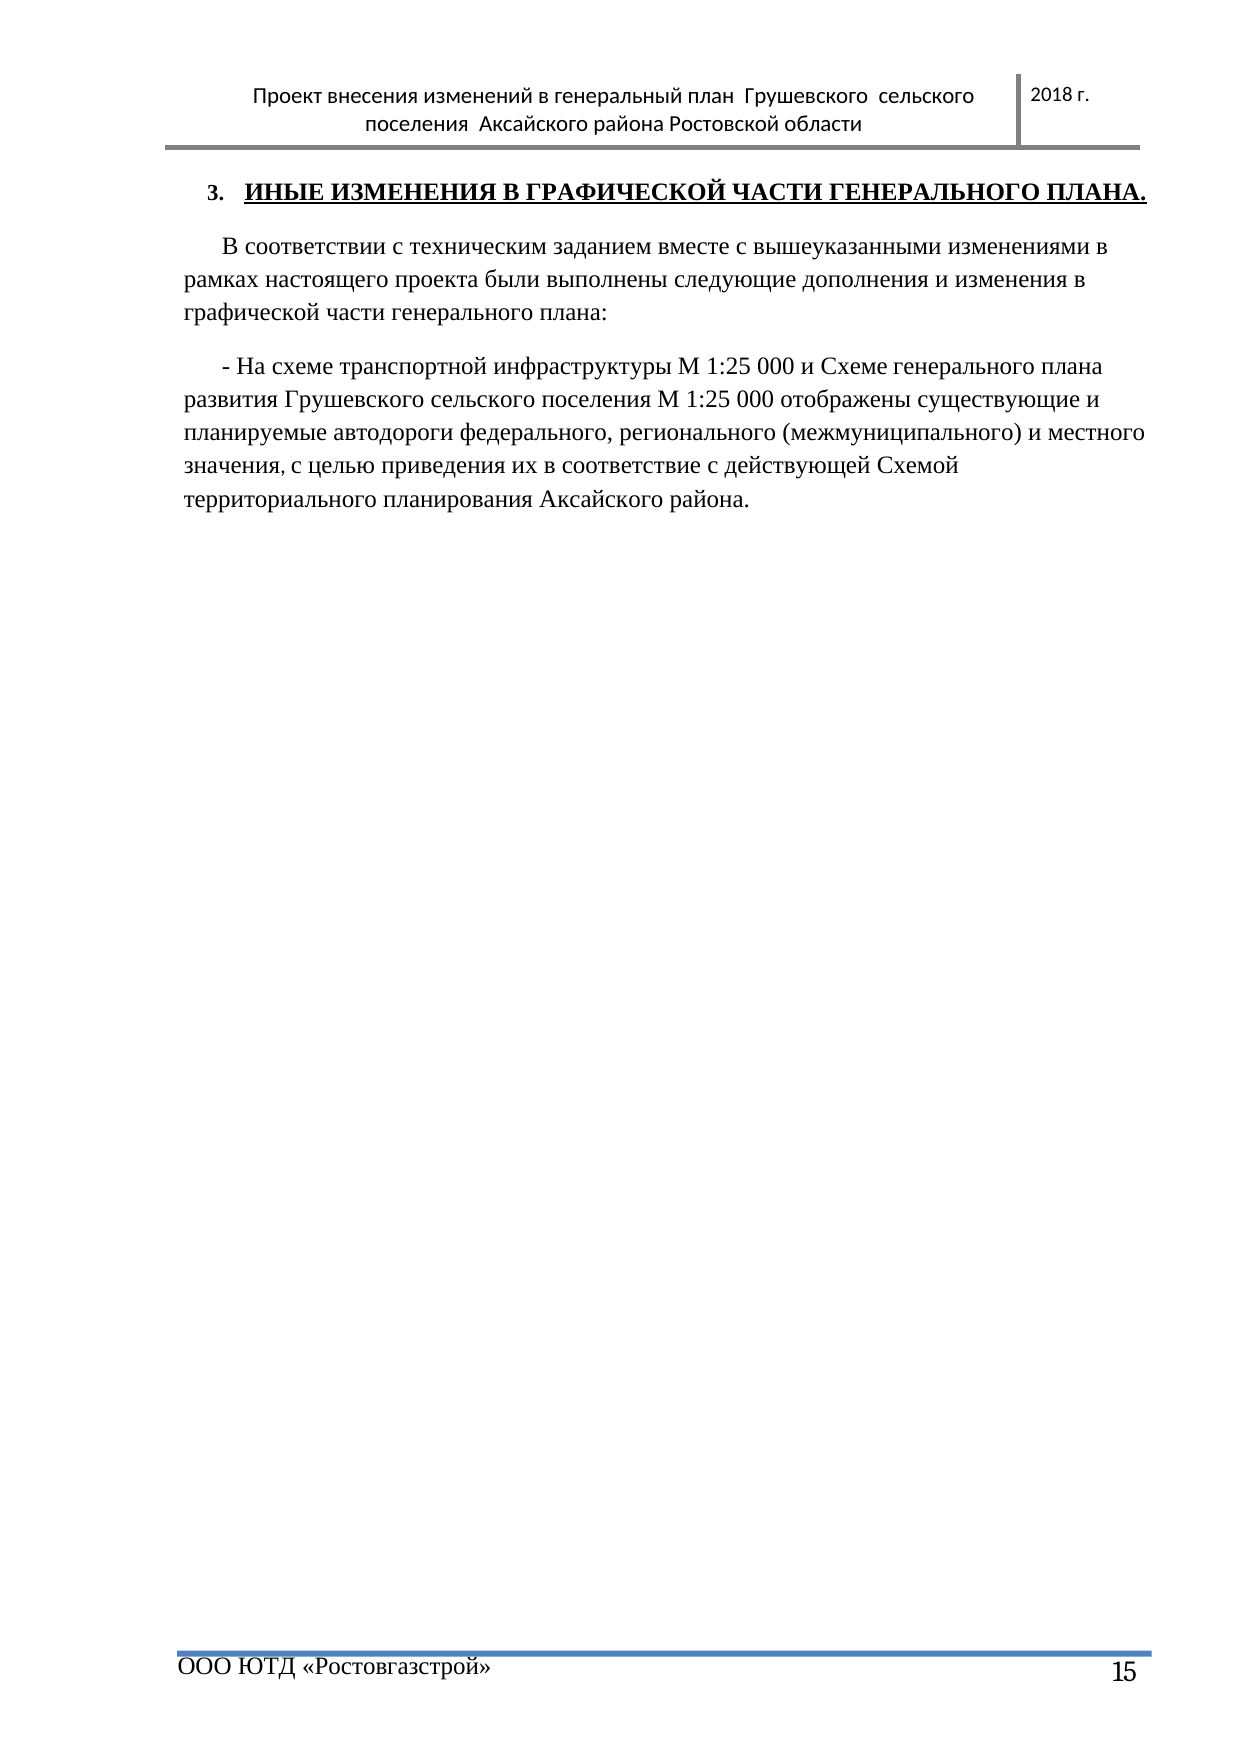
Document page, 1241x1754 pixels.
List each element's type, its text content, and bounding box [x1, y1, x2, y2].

text В соответствии с техническим заданием вместе с вышеуказанными изменениями в рамках настоящего проекта были выполнены следующие дополнения и изменения в графической части генерального плана: [183, 231, 1152, 326]
list ИНЫЕ ИЗМЕНЕНИЯ В ГРАФИЧЕСКОЙ ЧАСТИ ГЕНЕРАЛЬНОГО ПЛАНА. [207, 177, 1152, 206]
text - На схеме транспортной инфраструктуры М 1:25 000 и Схеме генерального плана развития Грушевского сельского поселения М 1:25 000 отображены существующие и планируемые автодороги федерального, регионального (межмуниципального) и местного значения, с целью приведения их в соответствие с действующей Схемой территориального планирования Аксайского района. [183, 351, 1152, 512]
